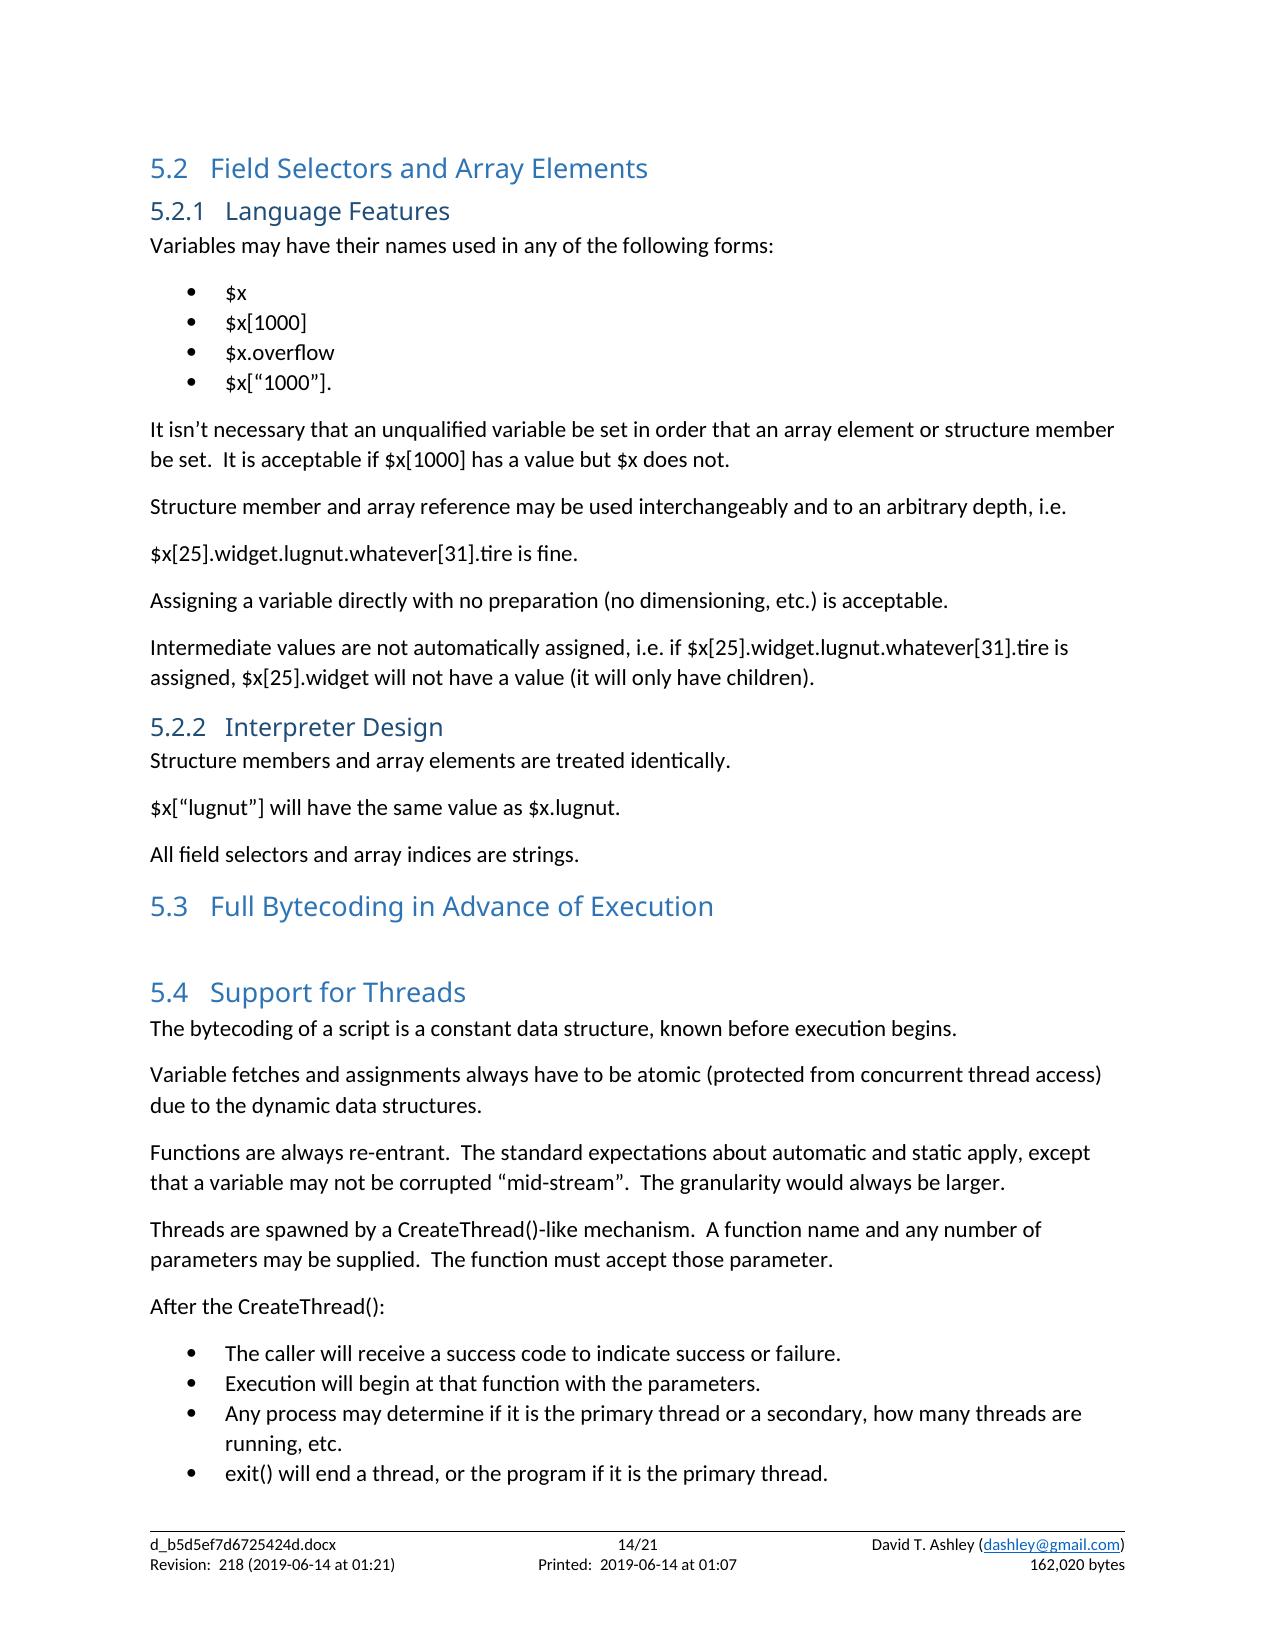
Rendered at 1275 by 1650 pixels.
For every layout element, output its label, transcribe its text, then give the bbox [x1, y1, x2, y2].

subtitle Interpreter Design [150, 710, 1125, 744]
text $x[“lugnut”] will have the same value as $x.lugnut. [150, 793, 1125, 822]
subtitle Support for Threads [150, 974, 1125, 1011]
subtitle Language Features [150, 194, 1125, 228]
text Functions are always re-entrant. The standard expectations about automatic and static apply, except that a variable may not be corrupted “mid-stream”. The granularity would always be larger. [150, 1138, 1125, 1196]
subtitle Field Selectors and Array Elements [150, 150, 1125, 187]
text Intermediate values are not automatically assigned, i.e. if $x[25].widget.lugnut.whatever[31].tire is assigned, $x[25].widget will not have a value (it will only have children). [150, 633, 1125, 691]
list $x[1000] [187, 308, 1125, 336]
text Assigning a variable directly with no preparation (no dimensioning, etc.) is acceptable. [150, 586, 1125, 614]
list Execution will begin at that function with the parameters. [187, 1369, 1125, 1397]
text Variables may have their names used in any of the following forms: [150, 231, 1125, 259]
text It isn’t necessary that an unqualified variable be set in order that an array element or structure member be set. It is acceptable if $x[1000] has a value but $x does not. [150, 415, 1125, 473]
text All field selectors and array indices are strings. [150, 840, 1125, 868]
list Any process may determine if it is the primary thread or a secondary, how many threads are running, etc. [187, 1399, 1125, 1457]
text Structure member and array reference may be used interchangeably and to an arbitrary depth, i.e. [150, 492, 1125, 520]
list exit() will end a thread, or the program if it is the primary thread. [187, 1459, 1125, 1488]
text $x[25].widget.lugnut.whatever[31].tire is fine. [150, 539, 1125, 567]
text Variable fetches and assignments always have to be atomic (protected from concurrent thread access) due to the dynamic data structures. [150, 1061, 1125, 1119]
text After the CreateThread(): [150, 1292, 1125, 1320]
text Structure members and array elements are treated identically. [150, 747, 1125, 775]
list The caller will receive a success code to indicate success or failure. [187, 1339, 1125, 1367]
text The bytecoding of a script is a constant data structure, known before execution begins. [150, 1014, 1125, 1042]
text Threads are spawned by a CreateThread()-like mechanism. A function name and any number of parameters may be supplied. The function must accept those parameter. [150, 1215, 1125, 1273]
list $x.overflow [187, 338, 1125, 366]
subtitle Full Bytecoding in Advance of Execution [150, 887, 1125, 924]
list $x[“1000”]. [187, 368, 1125, 396]
list $x [187, 278, 1125, 306]
